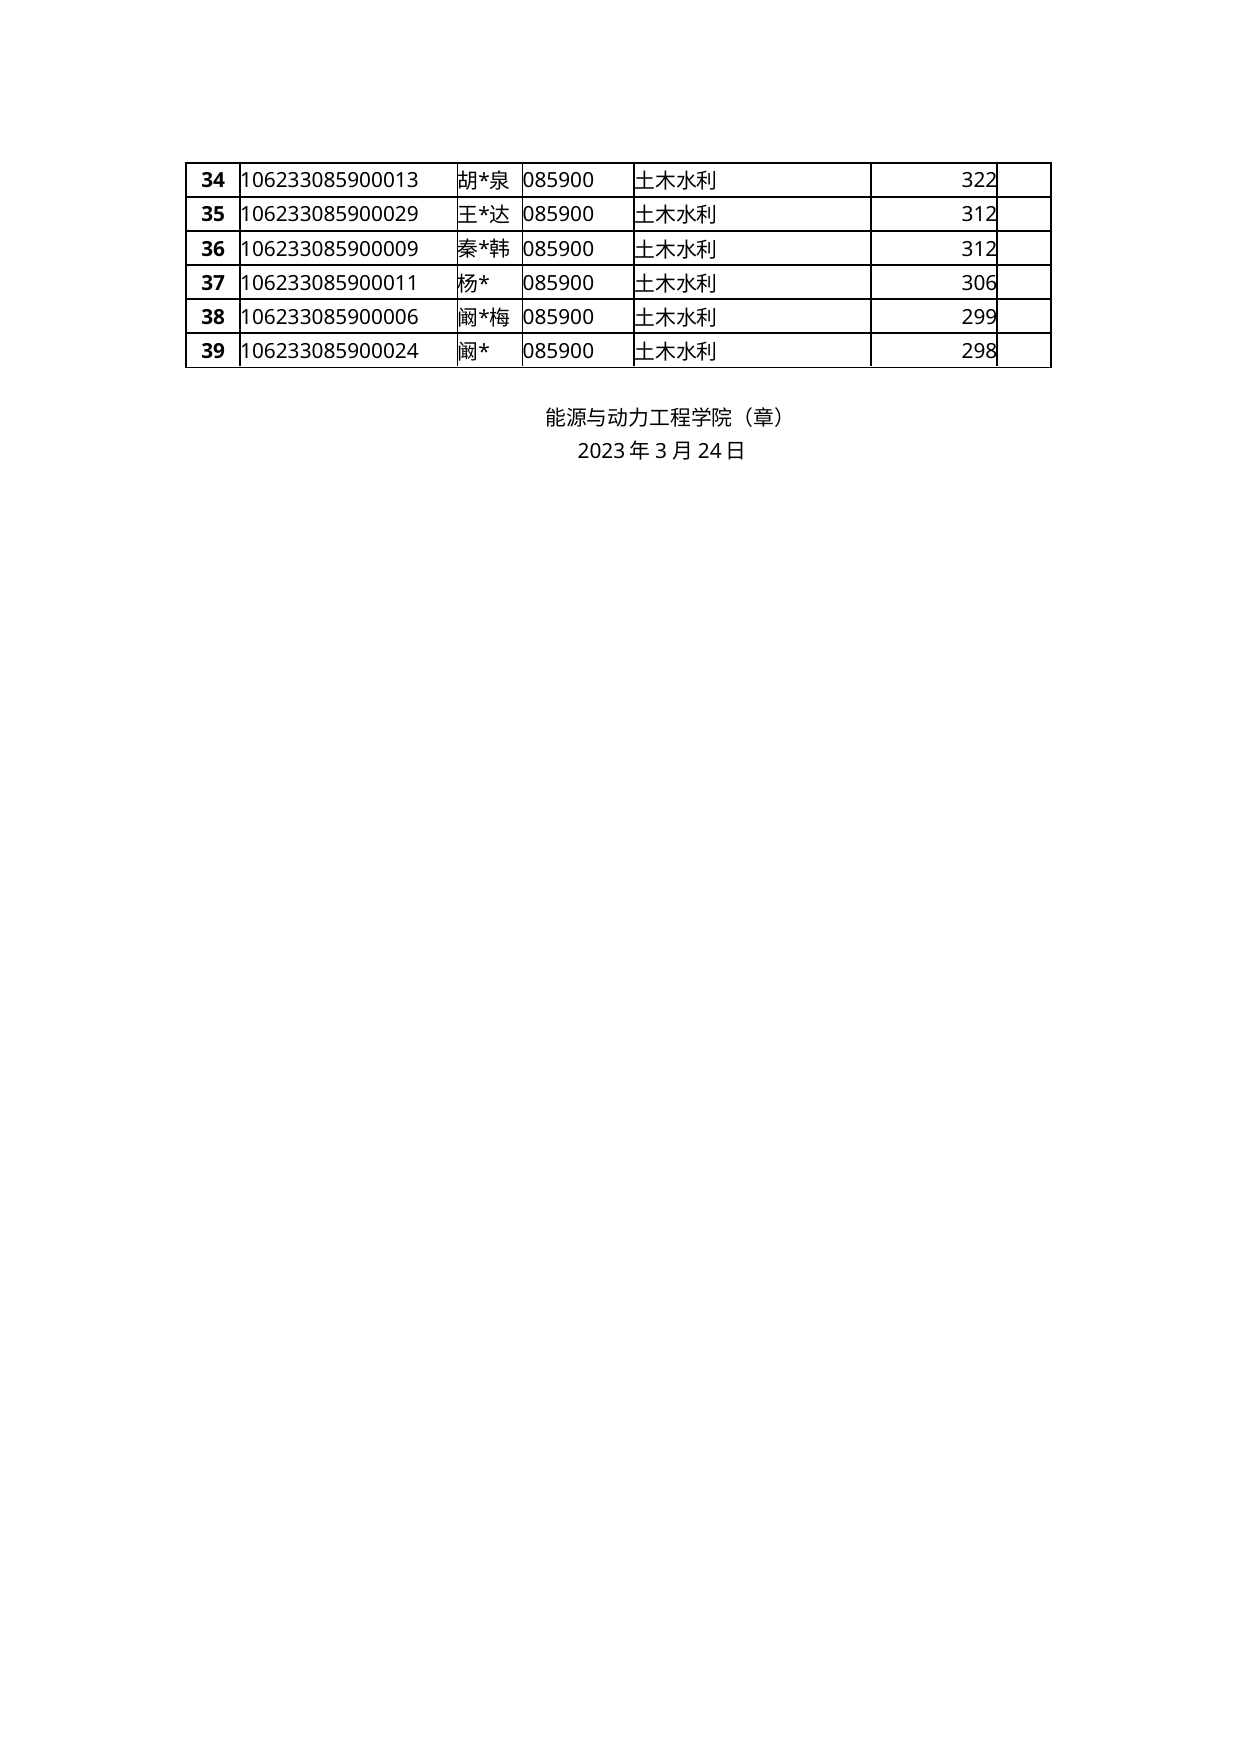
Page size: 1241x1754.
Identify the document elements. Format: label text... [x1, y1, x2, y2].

table_cell 秦*韩 [458, 232, 522, 264]
table_cell 36 [187, 232, 239, 264]
table_cell 106233085900009 [241, 232, 457, 264]
table_cell 杨* [458, 266, 522, 298]
table_cell 312 [872, 198, 996, 230]
table_cell 298 [872, 334, 996, 366]
table_cell 106233085900029 [241, 198, 457, 230]
table_cell 085900 [523, 198, 633, 230]
table_cell 085900 [523, 164, 633, 196]
table_cell 35 [187, 198, 239, 230]
table_cell [998, 164, 1050, 196]
table_cell 085900 [523, 266, 633, 298]
table_cell 085900 [523, 300, 633, 332]
table_cell 38 [187, 300, 239, 332]
table_cell [998, 334, 1050, 366]
table_cell 胡*泉 [458, 164, 522, 196]
table_cell 106233085900011 [241, 266, 457, 298]
table_cell 阚*梅 [458, 300, 522, 332]
table_cell [998, 300, 1050, 332]
table_cell [998, 232, 1050, 264]
table_cell 106233085900013 [241, 164, 457, 196]
table_cell 土木水利 [635, 232, 870, 264]
table_cell 106233085900006 [241, 300, 457, 332]
table_cell 王*达 [458, 198, 522, 230]
table_cell 34 [187, 164, 239, 196]
table_cell 土木水利 [635, 334, 870, 366]
table_cell 085900 [523, 232, 633, 264]
table_cell 085900 [523, 334, 633, 366]
table_cell 37 [187, 266, 239, 298]
table_cell 306 [872, 266, 996, 298]
table_cell 106233085900024 [241, 334, 457, 366]
table_cell 39 [187, 334, 239, 366]
table_header 能源与动力工程学院（章） 2023年 3 月 24日 [188, 368, 1240, 465]
table_cell 土木水利 [635, 266, 870, 298]
table_cell 阚* [458, 334, 522, 366]
table_cell [998, 266, 1050, 298]
table_cell 322 [872, 164, 996, 196]
table_cell 土木水利 [635, 164, 870, 196]
table_cell 312 [872, 232, 996, 264]
table_cell 土木水利 [635, 198, 870, 230]
table_cell 299 [872, 300, 996, 332]
table_cell [998, 198, 1050, 230]
table_cell 土木水利 [635, 300, 870, 332]
